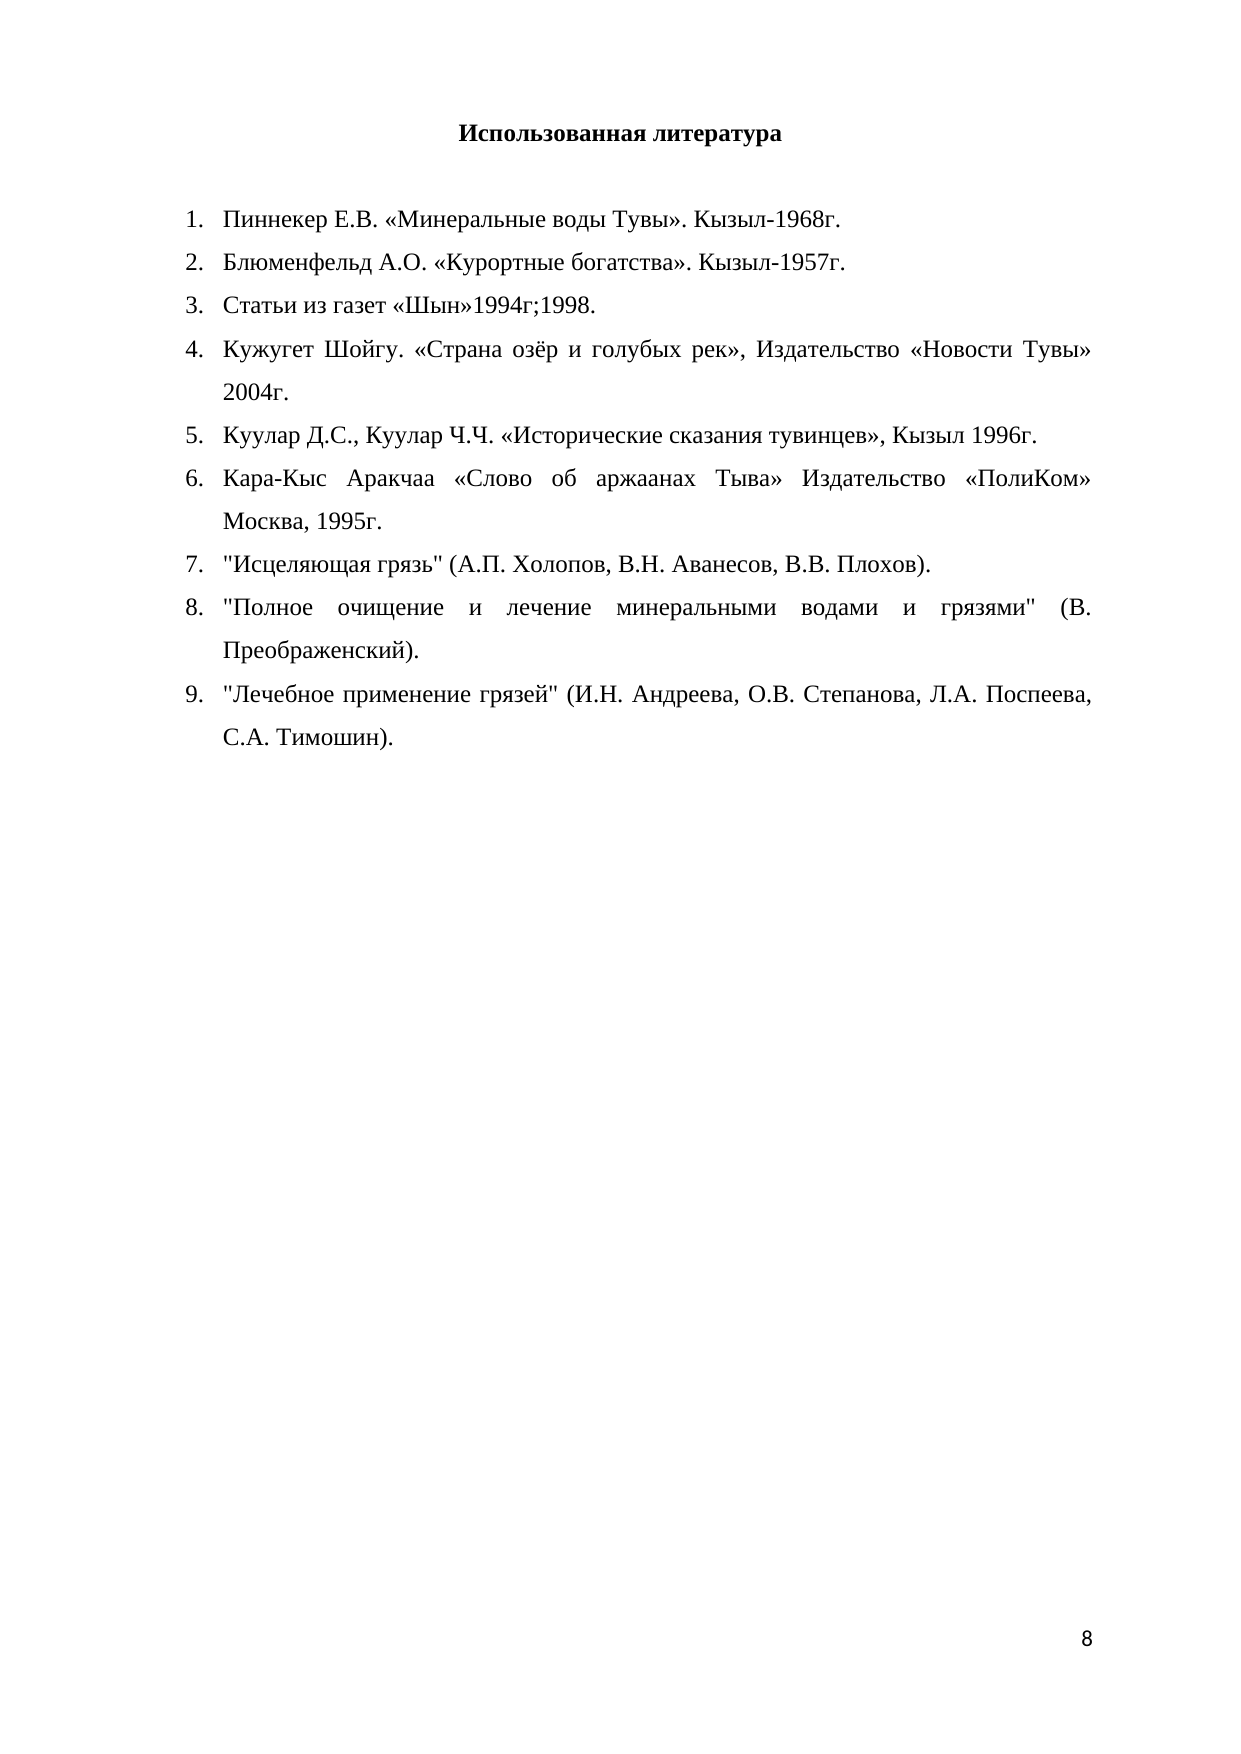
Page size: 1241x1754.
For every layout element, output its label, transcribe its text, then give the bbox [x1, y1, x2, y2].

list Куулар Д.С., Куулар Ч.Ч. «Исторические сказания тувинцев», Кызыл 1996г. [185, 420, 1092, 449]
list "Полное очищение и лечение минеральными водами и грязями" (В. Преображенский). [185, 592, 1092, 664]
list Кужугет Шойгу. «Страна озёр и голубых рек», Издательство «Новости Тувы» 2004г. [185, 334, 1092, 406]
list "Лечебное применение грязей" (И.Н. Андреева, О.В. Степанова, Л.А. Поспеева, С.А. Тимошин). [185, 679, 1092, 751]
text Использованная литература [148, 118, 1092, 147]
list Статьи из газет «Шын»1994г;1998. [185, 291, 1092, 319]
list Блюменфельд А.О. «Курортные богатства». Кызыл-1957г. [185, 247, 1092, 276]
list Кара-Кыс Аракчаа «Слово об аржаанах Тыва» Издательство «ПолиКом» Москва, 1995г. [185, 463, 1092, 535]
list Пиннекер Е.В. «Минеральные воды Тувы». Кызыл-1968г. [185, 204, 1092, 233]
list "Исцеляющая грязь" (А.П. Холопов, В.Н. Аванесов, В.В. Плохов). [185, 549, 1092, 578]
